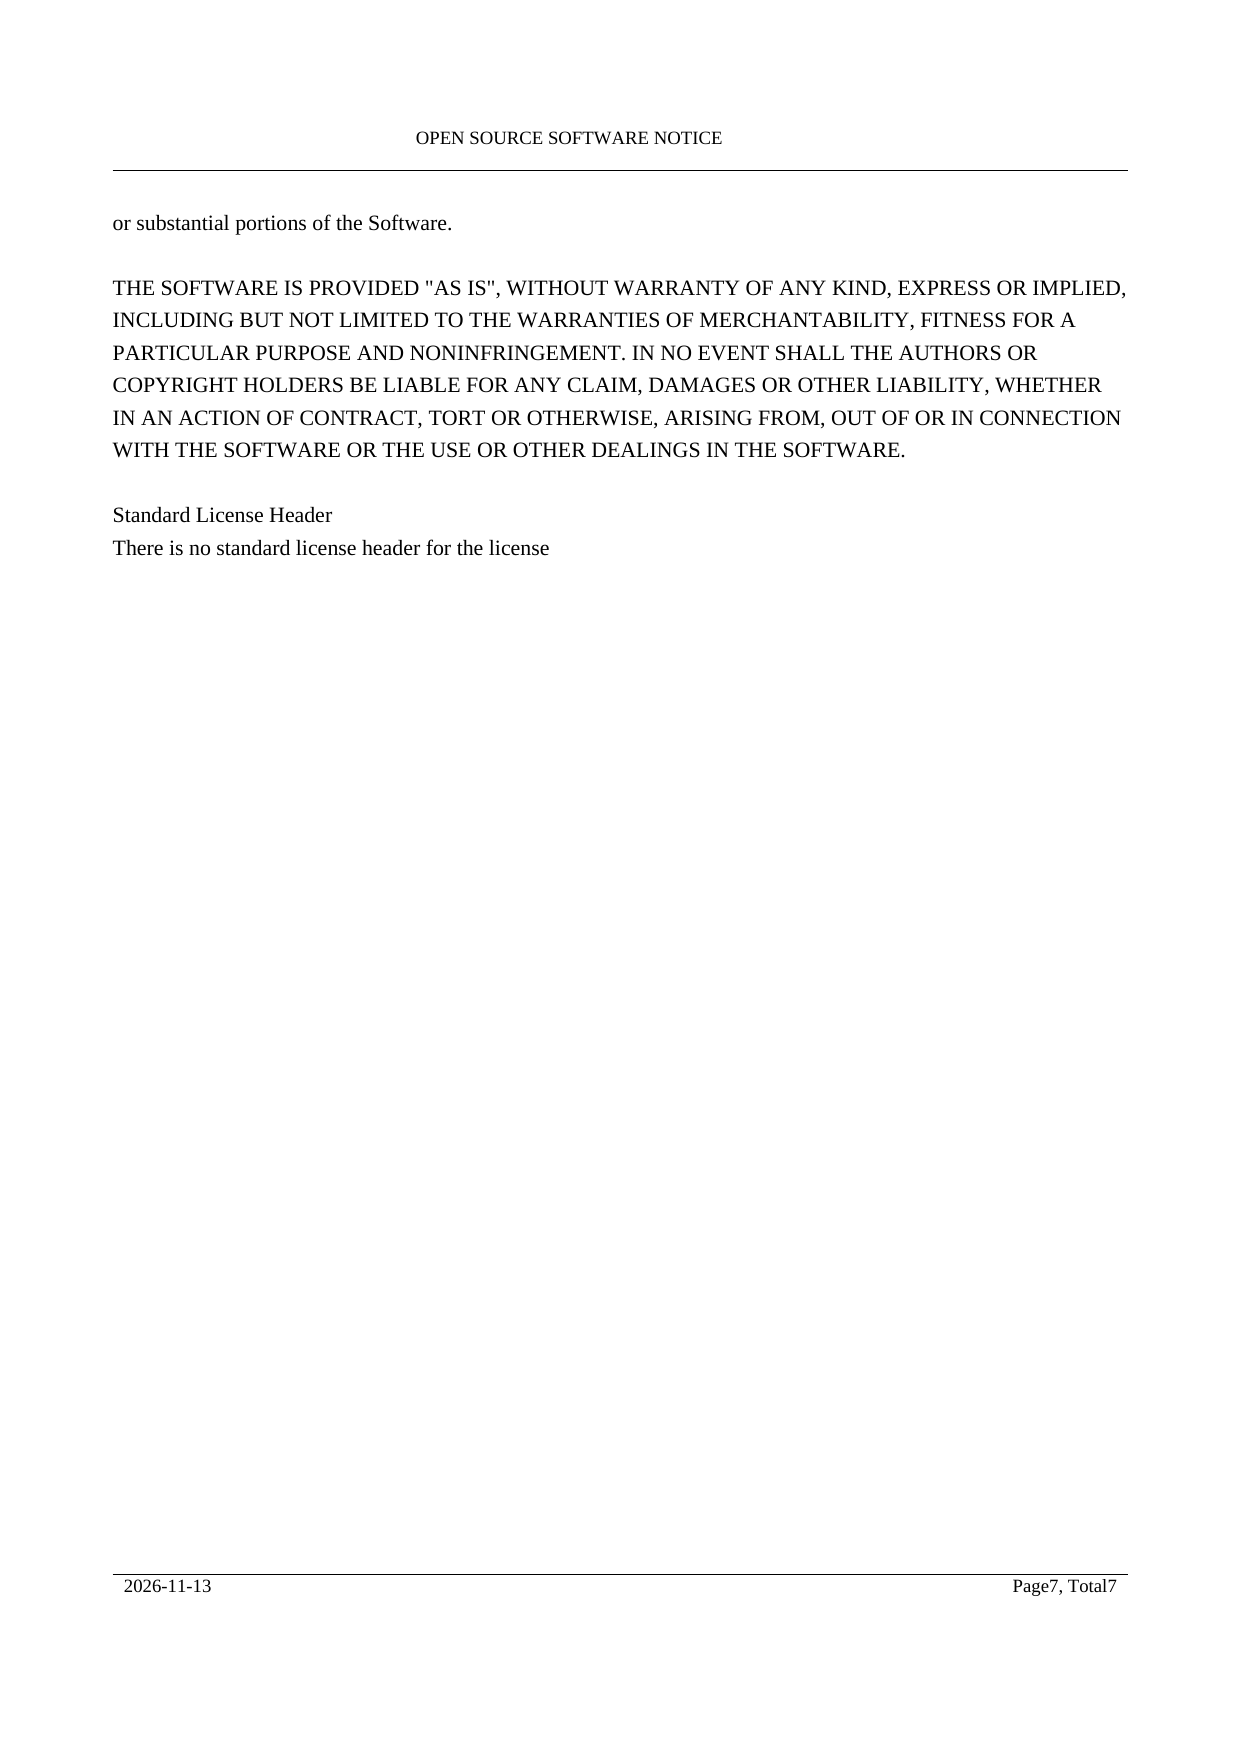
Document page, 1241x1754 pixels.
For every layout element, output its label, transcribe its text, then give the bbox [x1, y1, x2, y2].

text Standard License Header [112, 499, 1128, 531]
text There is no standard license header for the license [112, 531, 1128, 564]
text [112, 206, 1128, 239]
text THE SOFTWARE IS PROVIDED "AS IS", WITHOUT WARRANTY OF ANY KIND, EXPRESS OR IMPLIED, INCLUDING BUT NOT LIMITED TO THE WARRANTIES OF MERCHANTABILITY, FITNESS FOR A PARTICULAR PURPOSE AND NONINFRINGEMENT. IN NO EVENT SHALL THE AUTHORS OR COPYRIGHT HOLDERS BE LIABLE FOR ANY CLAIM, DAMAGES OR OTHER LIABILITY, WHETHER IN AN ACTION OF CONTRACT, TORT OR OTHERWISE, ARISING FROM, OUT OF OR IN CONNECTION WITH THE SOFTWARE OR THE USE OR OTHER DEALINGS IN THE SOFTWARE. [112, 271, 1128, 466]
